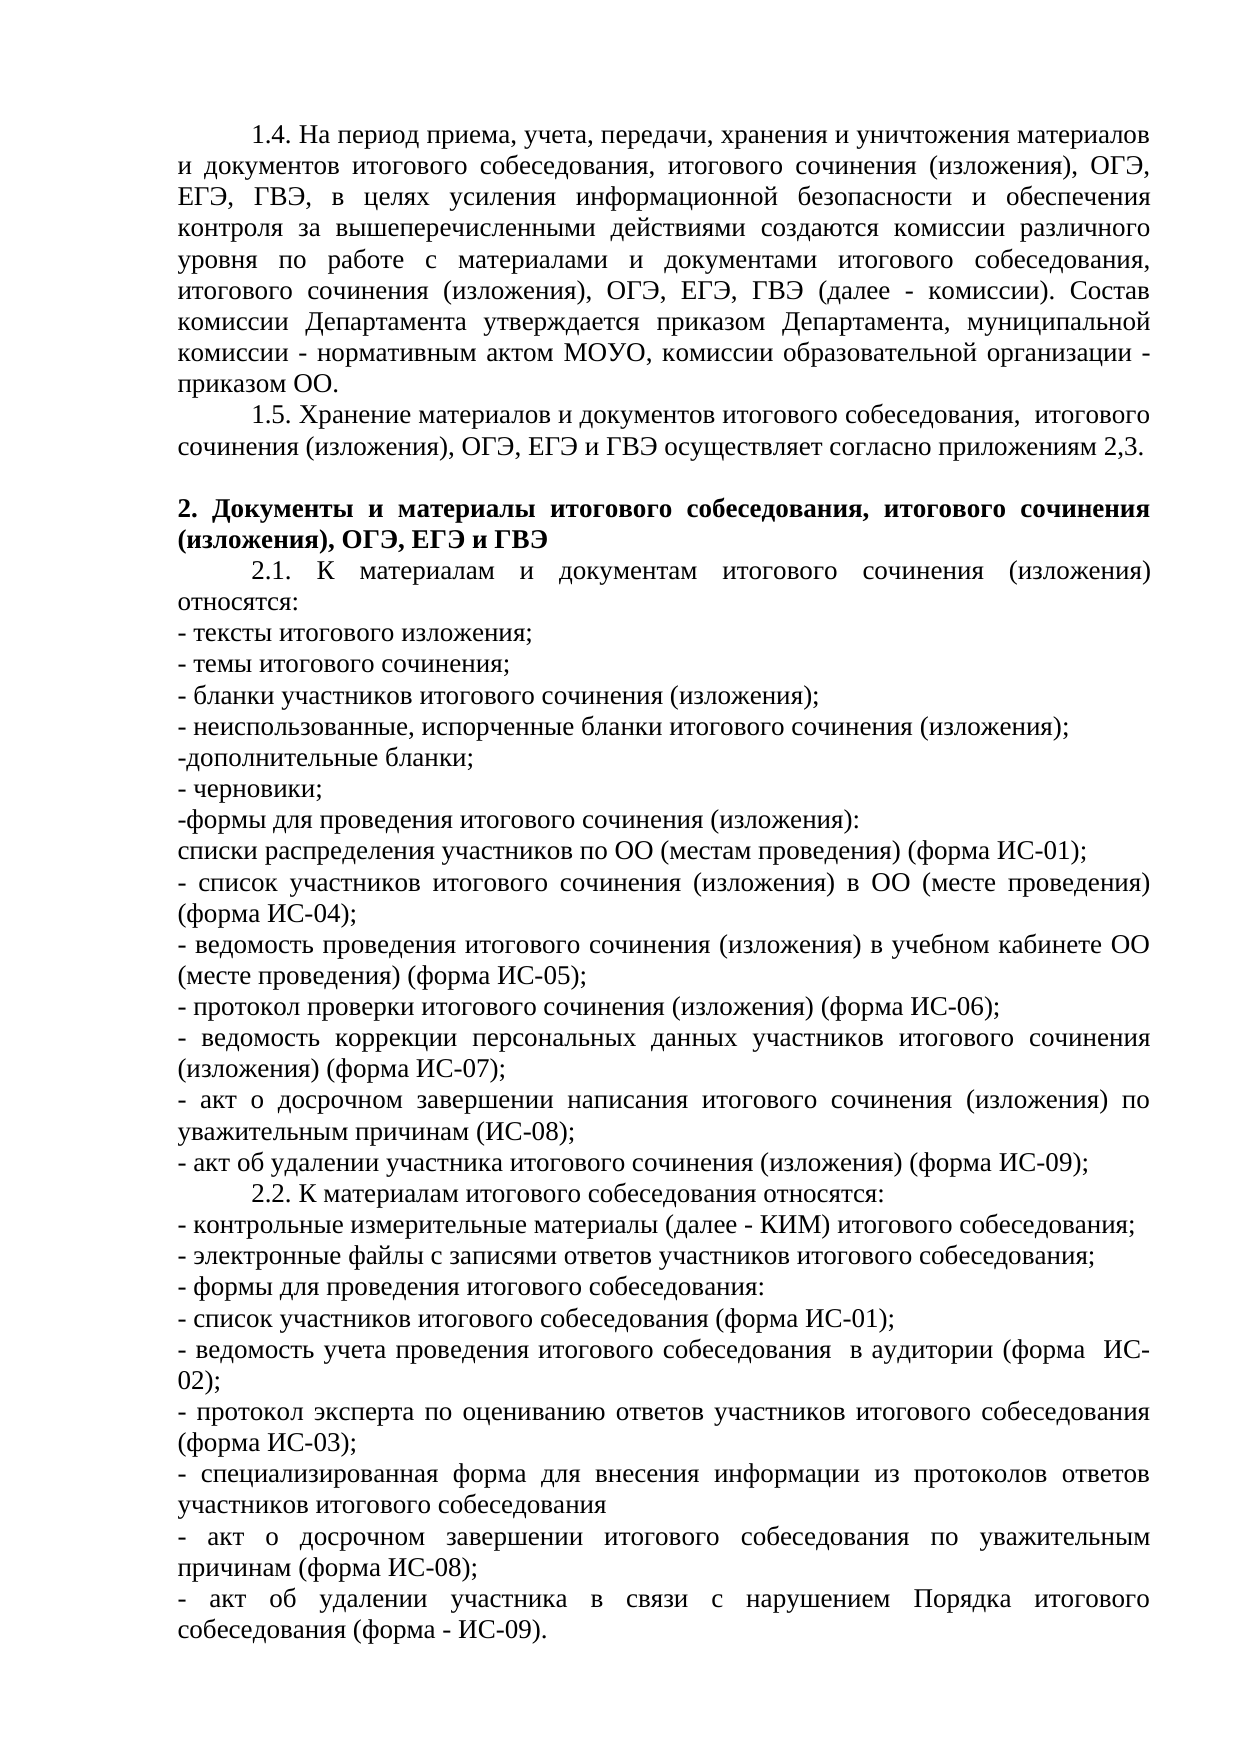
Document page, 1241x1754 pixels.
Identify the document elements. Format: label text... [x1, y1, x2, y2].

text -дополнительные бланки; [177, 741, 1152, 772]
text - список участников итогового собеседования (форма ИС-01); [177, 1302, 1152, 1333]
text - протокол эксперта по оцениванию ответов участников итогового собеседования (форма ИС-03); [177, 1395, 1152, 1457]
text - бланки участников итогового сочинения (изложения); [177, 679, 1152, 710]
text - тексты итогового изложения; [177, 616, 1152, 648]
text - черновики; [177, 772, 1152, 803]
text - ведомость коррекции персональных данных участников итогового сочинения (изложения) (форма ИС-07); [177, 1021, 1152, 1084]
text - акт об удалении участника итогового сочинения (изложения) (форма ИС-09); [177, 1146, 1152, 1177]
text 2.2. К материалам итогового собеседования относятся: [177, 1177, 1152, 1208]
text - специализированная форма для внесения информации из протоколов ответов участников итогового собеседования [177, 1457, 1152, 1520]
text - контрольные измерительные материалы (далее - КИМ) итогового собеседования; [177, 1208, 1152, 1239]
text - акт о досрочном завершении написания итогового сочинения (изложения) по уважительным причинам (ИС-08); [177, 1084, 1152, 1146]
text - ведомость учета проведения итогового собеседования в аудитории (форма ИС-02); [177, 1333, 1152, 1395]
text 2.1. К материалам и документам итогового сочинения (изложения) относятся: [177, 554, 1152, 616]
text - ведомость проведения итогового сочинения (изложения) в учебном кабинете ОО (месте проведения) (форма ИС-05); [177, 928, 1152, 990]
text - акт о досрочном завершении итогового собеседования по уважительным причинам (форма ИС-08); [177, 1520, 1152, 1582]
text - протокол проверки итогового сочинения (изложения) (форма ИС-06); [177, 990, 1152, 1021]
text - формы для проведения итогового собеседования: [177, 1271, 1152, 1302]
text -формы для проведения итогового сочинения (изложения): [177, 803, 1152, 834]
text - темы итогового сочинения; [177, 648, 1152, 679]
text - электронные файлы с записями ответов участников итогового собеседования; [177, 1239, 1152, 1271]
text - неиспользованные, испорченные бланки итогового сочинения (изложения); [177, 710, 1152, 741]
text - акт об удалении участника в связи с нарушением Порядка итогового собеседования (форма - ИС-09). [177, 1582, 1152, 1644]
text 1.5. Хранение материалов и документов итогового собеседования, итогового сочинения (изложения), ОГЭ, ЕГЭ и ГВЭ осуществляет согласно приложениям 2,3. [177, 398, 1152, 461]
text - список участников итогового сочинения (изложения) в ОО (месте проведения) (форма ИС-04); [177, 866, 1152, 928]
text 2. Документы и материалы итогового собеседования, итогового сочинения (изложения), ОГЭ, ЕГЭ и ГВЭ [177, 492, 1152, 554]
text 1.4. На период приема, учета, передачи, хранения и уничтожения материалов и документов итогового собеседования, итогового сочинения (изложения), ОГЭ, ЕГЭ, ГВЭ, в целях усиления информационной безопасности и обеспечения контроля за вышеперечисленными действиями создаются комиссии различного уровня по работе с материалами и документами итогового собеседования, итогового сочинения (изложения), ОГЭ, ЕГЭ, ГВЭ (далее - комиссии). Состав комиссии Департамента утверждается приказом Департамента, муниципальной комиссии - нормативным актом МОУО, комиссии образовательной организации - приказом ОО. [177, 118, 1152, 398]
text списки распределения участников по ОО (местам проведения) (форма ИС-01); [177, 834, 1152, 866]
